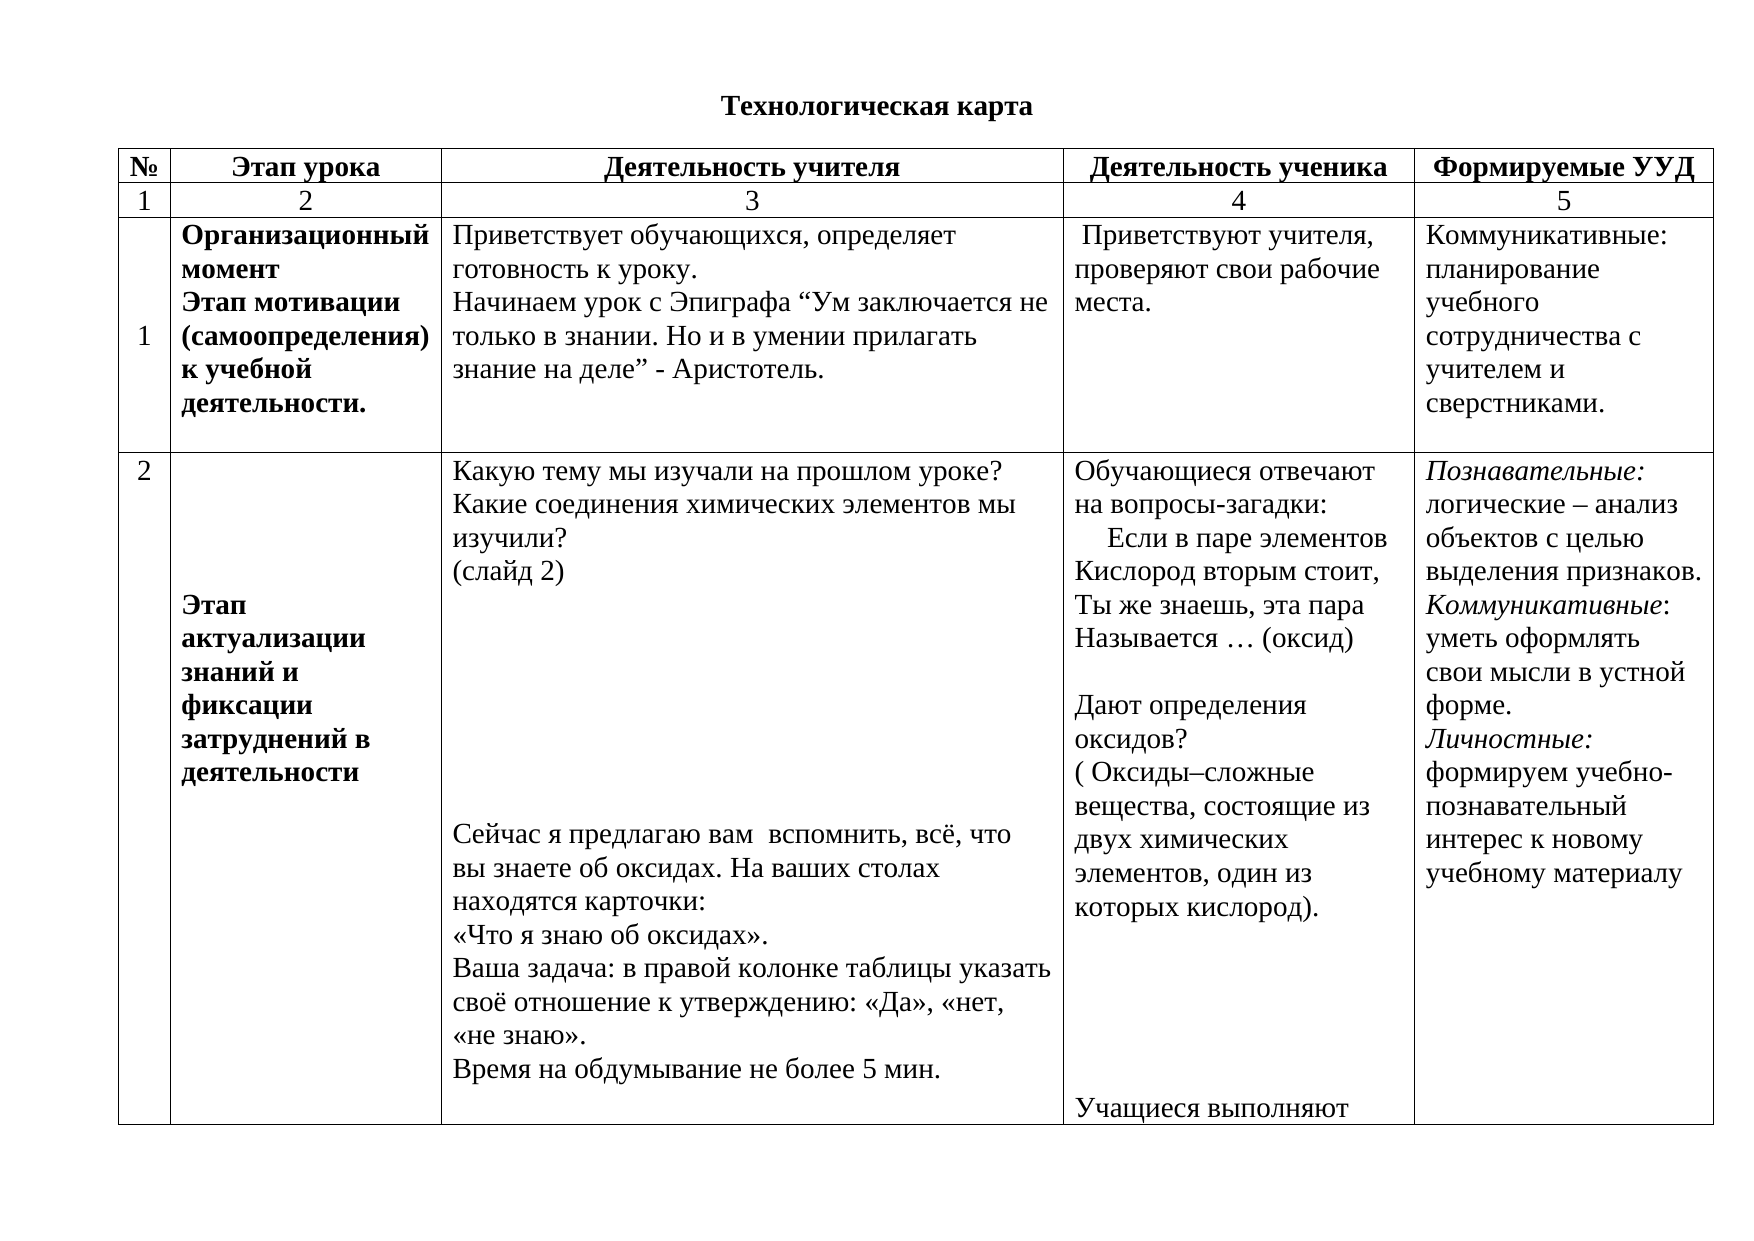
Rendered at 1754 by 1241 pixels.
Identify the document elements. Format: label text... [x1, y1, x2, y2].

table_cell Приветствует обучающихся, определяет готовность к уроку. Начинаем урок с Эпиграфа “Ум заключается не тoлько в знании. Но и в умении прилагать знание на деле” - Аристoтель. [442, 218, 1063, 452]
table_cell 1 [119, 218, 170, 452]
table_header Этап урока [171, 149, 441, 182]
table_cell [1415, 453, 1713, 1123]
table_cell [1064, 453, 1414, 1123]
table_header Деятельность ученика [1064, 149, 1414, 182]
table_cell 4 [1064, 183, 1414, 216]
table_cell Организационный момент Этап мотивации (самоопределения) к учебной деятельности. [171, 218, 441, 452]
table_cell 3 [442, 183, 1063, 216]
table_cell 1 [119, 183, 170, 216]
table_cell Приветствуют учителя, проверяют свои рабочие места. [1064, 218, 1414, 452]
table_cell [171, 453, 441, 1123]
table_cell 2 [119, 453, 170, 1123]
text Технологическая карта [118, 88, 1636, 122]
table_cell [442, 453, 1063, 1123]
table_cell 5 [1415, 183, 1713, 216]
table_header Деятельность учителя [442, 149, 1063, 182]
table_cell 2 [171, 183, 441, 216]
table_header Формируемые УУД [1415, 149, 1713, 182]
table_cell Коммуникативные: планирование учебного сотрудничества с учителем и сверстниками. [1415, 218, 1713, 452]
table_header № [119, 149, 170, 182]
